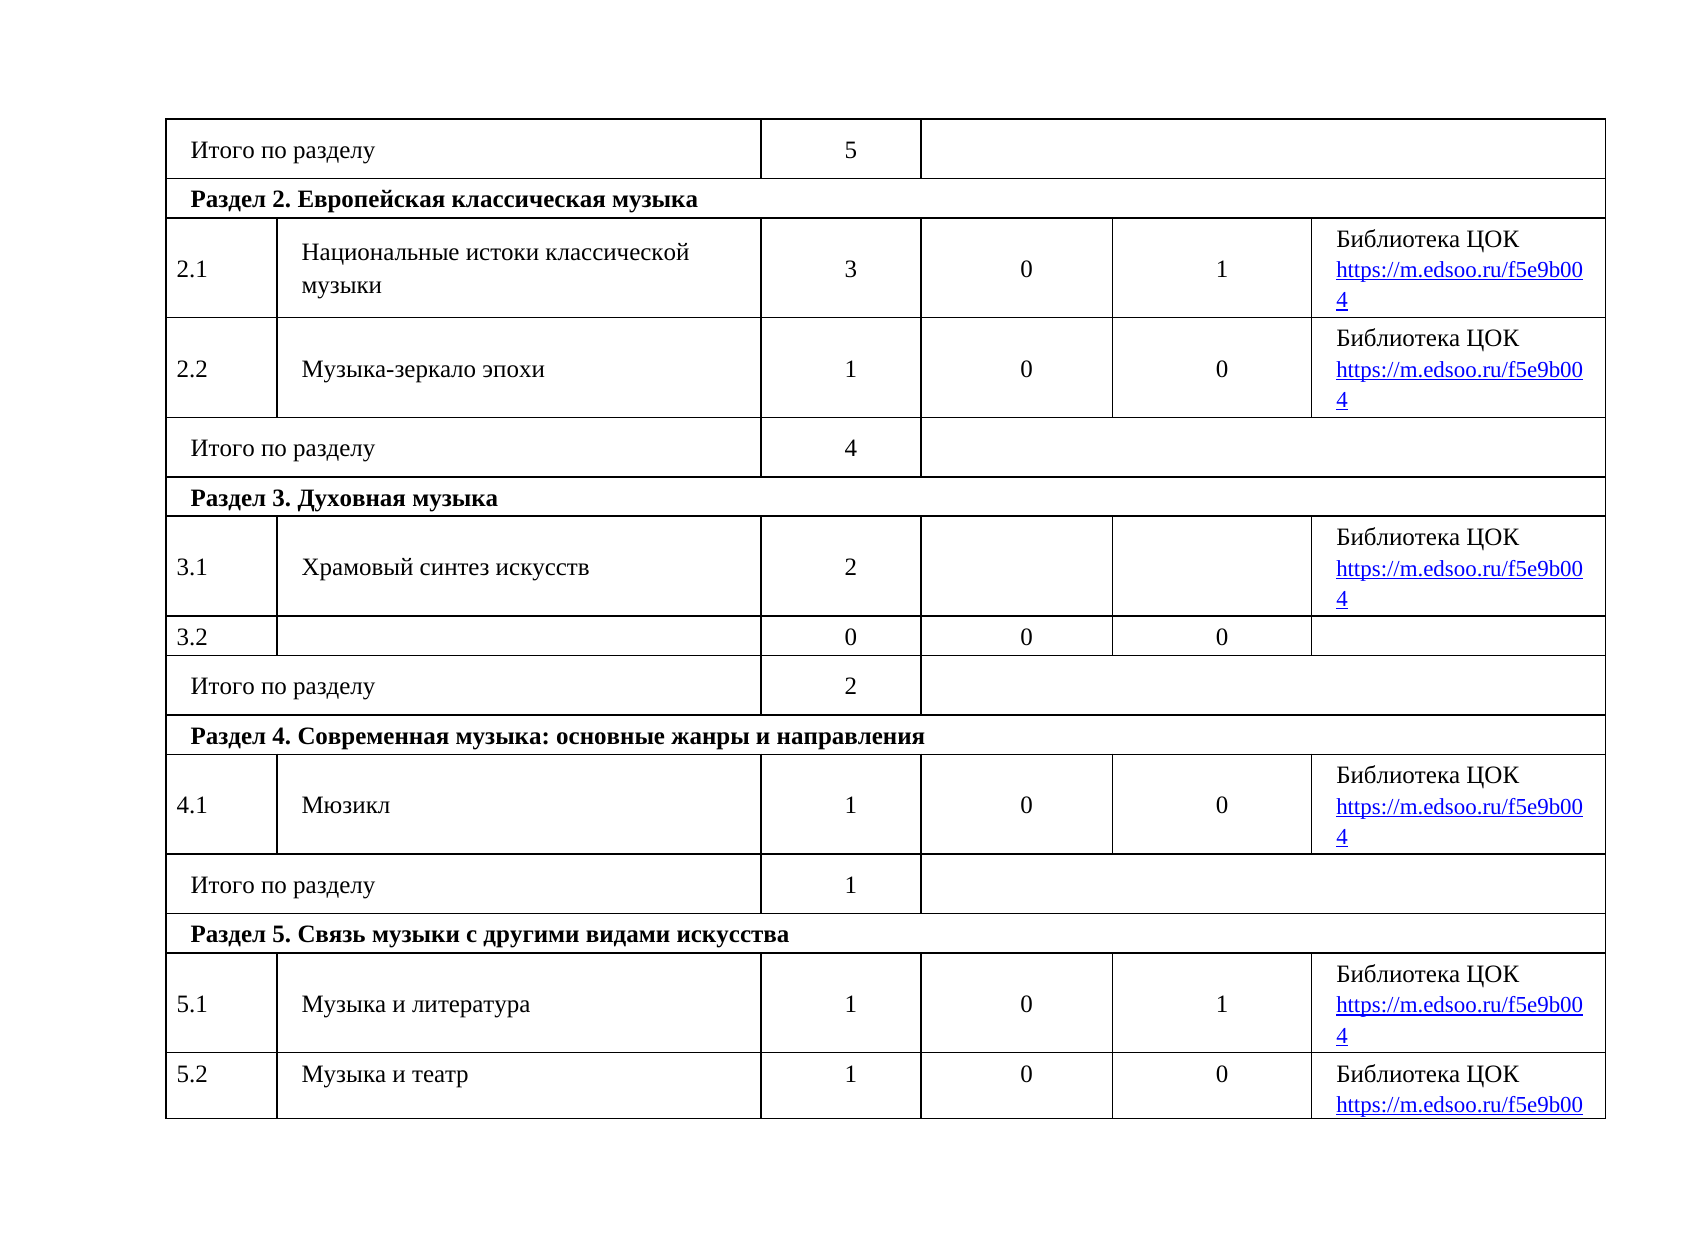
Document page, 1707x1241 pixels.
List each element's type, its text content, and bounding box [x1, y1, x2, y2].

table_cell Библиотека ЦОК https://m.edsoo.ru/f5e9b004 [1312, 517, 1605, 615]
table_cell Итого по разделу [167, 855, 760, 913]
table_cell 0 [922, 755, 1112, 853]
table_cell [1312, 318, 1605, 417]
table_cell 3.2 [167, 617, 276, 654]
table_cell 1 [762, 855, 920, 913]
table_cell Мюзикл [278, 755, 760, 853]
table_cell Музыка-зеркало эпохи [278, 318, 760, 417]
table_cell 1 [1113, 954, 1311, 1052]
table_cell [1312, 219, 1605, 317]
table_cell [1312, 617, 1605, 654]
table_cell Итого по разделу [167, 656, 760, 714]
table_cell [1113, 517, 1311, 615]
table_cell 1 [762, 1053, 920, 1118]
table_cell [922, 517, 1112, 615]
table_cell 2 [762, 517, 920, 615]
table_cell 0 [1113, 1053, 1311, 1118]
table_cell [922, 120, 1605, 178]
table_cell Итого по разделу [167, 418, 760, 476]
table_cell 1 [762, 954, 920, 1052]
table_cell 2.1 [167, 219, 276, 317]
table_cell Музыка и литература [278, 954, 760, 1052]
table_cell 5 [762, 120, 920, 178]
table_cell Раздел 5. Связь музыки с другими видами искусства [167, 914, 1605, 952]
table_cell Национальные истоки классической музыки [278, 219, 760, 317]
table_cell Библиотека ЦОК https://m.edsoo.ru/f5e9b004 [1312, 755, 1605, 853]
table_cell 0 [762, 617, 920, 654]
table_cell 2.2 [167, 318, 276, 417]
table_cell 4 [762, 418, 920, 476]
table_cell Раздел 4. Современная музыка: основные жанры и направления [167, 716, 1605, 753]
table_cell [1312, 954, 1605, 1052]
table_cell 1 [1113, 219, 1311, 317]
table_cell 5.2 [167, 1053, 276, 1118]
table_cell 0 [922, 617, 1112, 654]
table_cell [1312, 1053, 1605, 1118]
table_cell 0 [1113, 755, 1311, 853]
table_cell 5.1 [167, 954, 276, 1052]
table_cell 0 [922, 954, 1112, 1052]
table_cell Храмовый синтез искусств [278, 517, 760, 615]
table_cell Раздел 3. Духовная музыка [167, 478, 1605, 515]
table_cell 4.1 [167, 755, 276, 853]
table_cell 0 [922, 318, 1112, 417]
table_cell 1 [762, 755, 920, 853]
table_cell [922, 418, 1605, 476]
table_cell 1 [762, 318, 920, 417]
table_cell Музыка и театр [278, 1053, 760, 1118]
table_cell Итого по разделу [167, 120, 760, 178]
table_cell Раздел 2. Европейская классическая музыка [167, 179, 1605, 217]
table_cell 0 [1113, 318, 1311, 417]
table_cell [278, 617, 760, 654]
table_cell 0 [922, 219, 1112, 317]
table_cell [922, 855, 1605, 913]
table_cell 2 [762, 656, 920, 714]
table_cell [922, 656, 1605, 714]
table_cell 3.1 [167, 517, 276, 615]
table_cell 0 [922, 1053, 1112, 1118]
table_cell 3 [762, 219, 920, 317]
table_cell 0 [1113, 617, 1311, 654]
